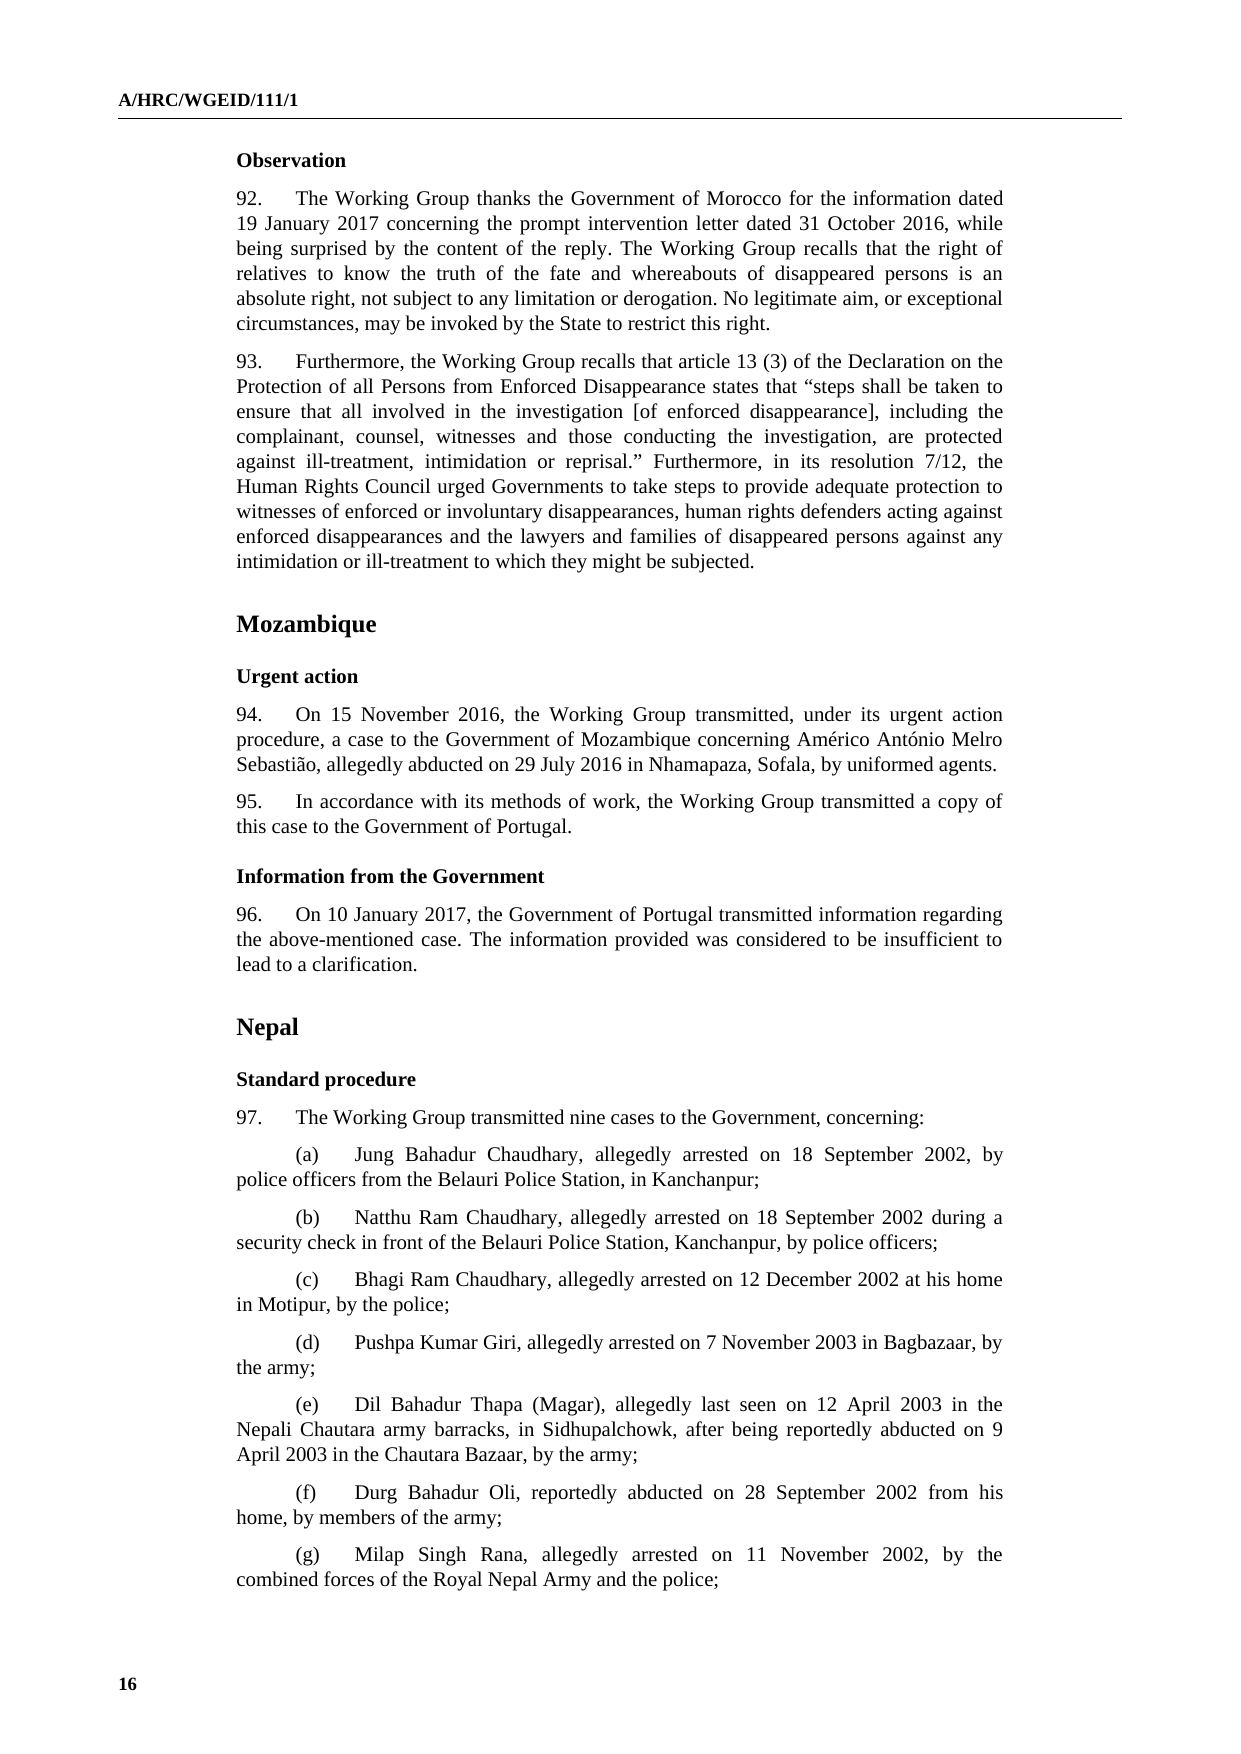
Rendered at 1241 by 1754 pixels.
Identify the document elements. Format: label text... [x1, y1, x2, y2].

text (a) Jung Bahadur Chaudhary, allegedly arrested on 18 September 2002, by police officers from the Belauri Police Station, in Kanchanpur; [236, 1141, 1004, 1191]
text 92. The Working Group thanks the Government of Morocco for the information dated 19 January 2017 concerning the prompt intervention letter dated 31 October 2016, while being surprised by the content of the reply. The Working Group recalls that the right of relatives to know the truth of the fate and whereabouts of disappeared persons is an absolute right, not subject to any limitation or derogation. No legitimate aim, or exceptional circumstances, may be invoked by the State to restrict this right. [236, 185, 1004, 335]
text (g) Milap Singh Rana, allegedly arrested on 11 November 2002, by the combined forces of the Royal Nepal Army and the police; [236, 1541, 1004, 1591]
text Observation [118, 148, 1004, 173]
text Urgent action [118, 663, 1004, 688]
text (f) Durg Bahadur Oli, reportedly abducted on 28 September 2002 from his home, by members of the army; [236, 1479, 1004, 1529]
text 96. On 10 January 2017, the Government of Portugal transmitted information regarding the above-mentioned case. The information provided was considered to be insufficient to lead to a clarification. [236, 901, 1004, 976]
text Information from the Government [118, 863, 1004, 888]
text 97. The Working Group transmitted nine cases to the Government, concerning: [236, 1104, 1004, 1129]
text Standard procedure [118, 1066, 1004, 1091]
text 94. On 15 November 2016, the Working Group transmitted, under its urgent action procedure, a case to the Government of Mozambique concerning Américo António Melro Sebastião, allegedly abducted on 29 July 2016 in Nhamapaza, Sofala, by uniformed agents. [236, 701, 1004, 776]
text (d) Pushpa Kumar Giri, allegedly arrested on 7 November 2003 in Bagbazaar, by the army; [236, 1329, 1004, 1379]
text 93. Furthermore, the Working Group recalls that article 13 (3) of the Declaration on the Protection of all Persons from Enforced Disappearance states that “steps shall be taken to ensure that all involved in the investigation [of enforced disappearance], including the complainant, counsel, witnesses and those conducting the investigation, are protected against ill-treatment, intimidation or reprisal.” Furthermore, in its resolution 7/12, the Human Rights Council urged Governments to take steps to provide adequate protection to witnesses of enforced or involuntary disappearances, human rights defenders acting against enforced disappearances and the lawyers and families of disappeared persons against any intimidation or ill-treatment to which they might be subjected. [236, 348, 1004, 573]
text Mozambique [118, 610, 1004, 638]
text (c) Bhagi Ram Chaudhary, allegedly arrested on 12 December 2002 at his home in Motipur, by the police; [236, 1266, 1004, 1316]
text (b) Natthu Ram Chaudhary, allegedly arrested on 18 September 2002 during a security check in front of the Belauri Police Station, Kanchanpur, by police officers; [236, 1204, 1004, 1254]
text 95. In accordance with its methods of work, the Working Group transmitted a copy of this case to the Government of Portugal. [236, 788, 1004, 838]
text (e) Dil Bahadur Thapa (Magar), allegedly last seen on 12 April 2003 in the Nepali Chautara army barracks, in Sidhupalchowk, after being reportedly abducted on 9 April 2003 in the Chautara Bazaar, by the army; [236, 1391, 1004, 1466]
text Nepal [118, 1013, 1004, 1041]
